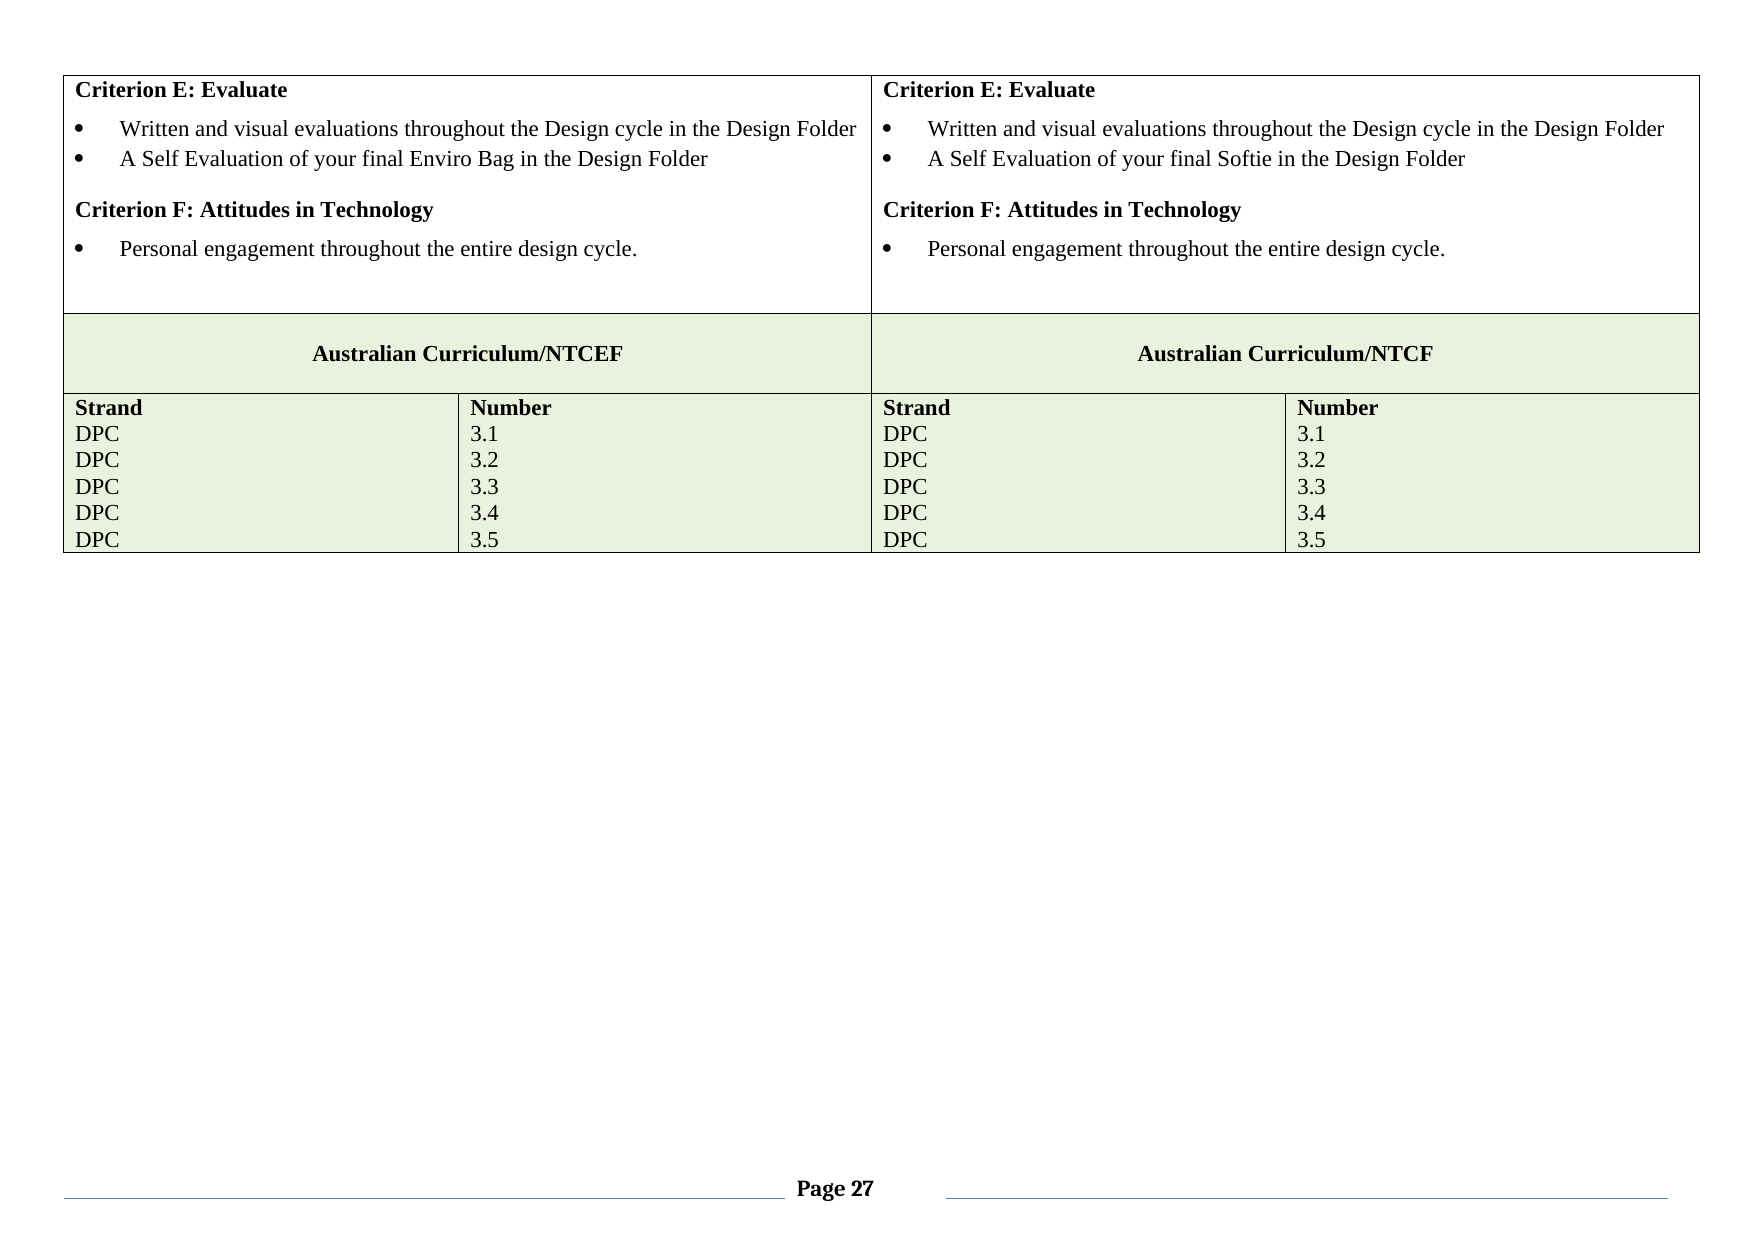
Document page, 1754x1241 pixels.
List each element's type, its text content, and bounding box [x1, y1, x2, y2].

table_cell Number 3.1 3.2 3.3 3.4 3.5 [459, 394, 871, 552]
table_header Criterion E: Evaluate Written and visual evaluations throughout the Design cycle in the Design Folder A Self Evaluation of your final Enviro Bag in the Design Folder Criterion F: Attitudes in Technology Personal engagement throughout the entire design cycle. [64, 76, 871, 313]
table_header Criterion E: Evaluate Written and visual evaluations throughout the Design cycle in the Design Folder A Self Evaluation of your final Softie in the Design Folder Criterion F: Attitudes in Technology Personal engagement throughout the entire design cycle. [872, 76, 1699, 313]
table_cell Australian Curriculum/NTCEF [64, 314, 871, 393]
table_cell Strand DPC DPC DPC DPC DPC [872, 394, 1285, 552]
table_cell Number 3.1 3.2 3.3 3.4 3.5 [1286, 394, 1699, 552]
table_cell Strand DPC DPC DPC DPC DPC [64, 394, 458, 552]
table_cell Australian Curriculum/NTCF [872, 314, 1699, 393]
